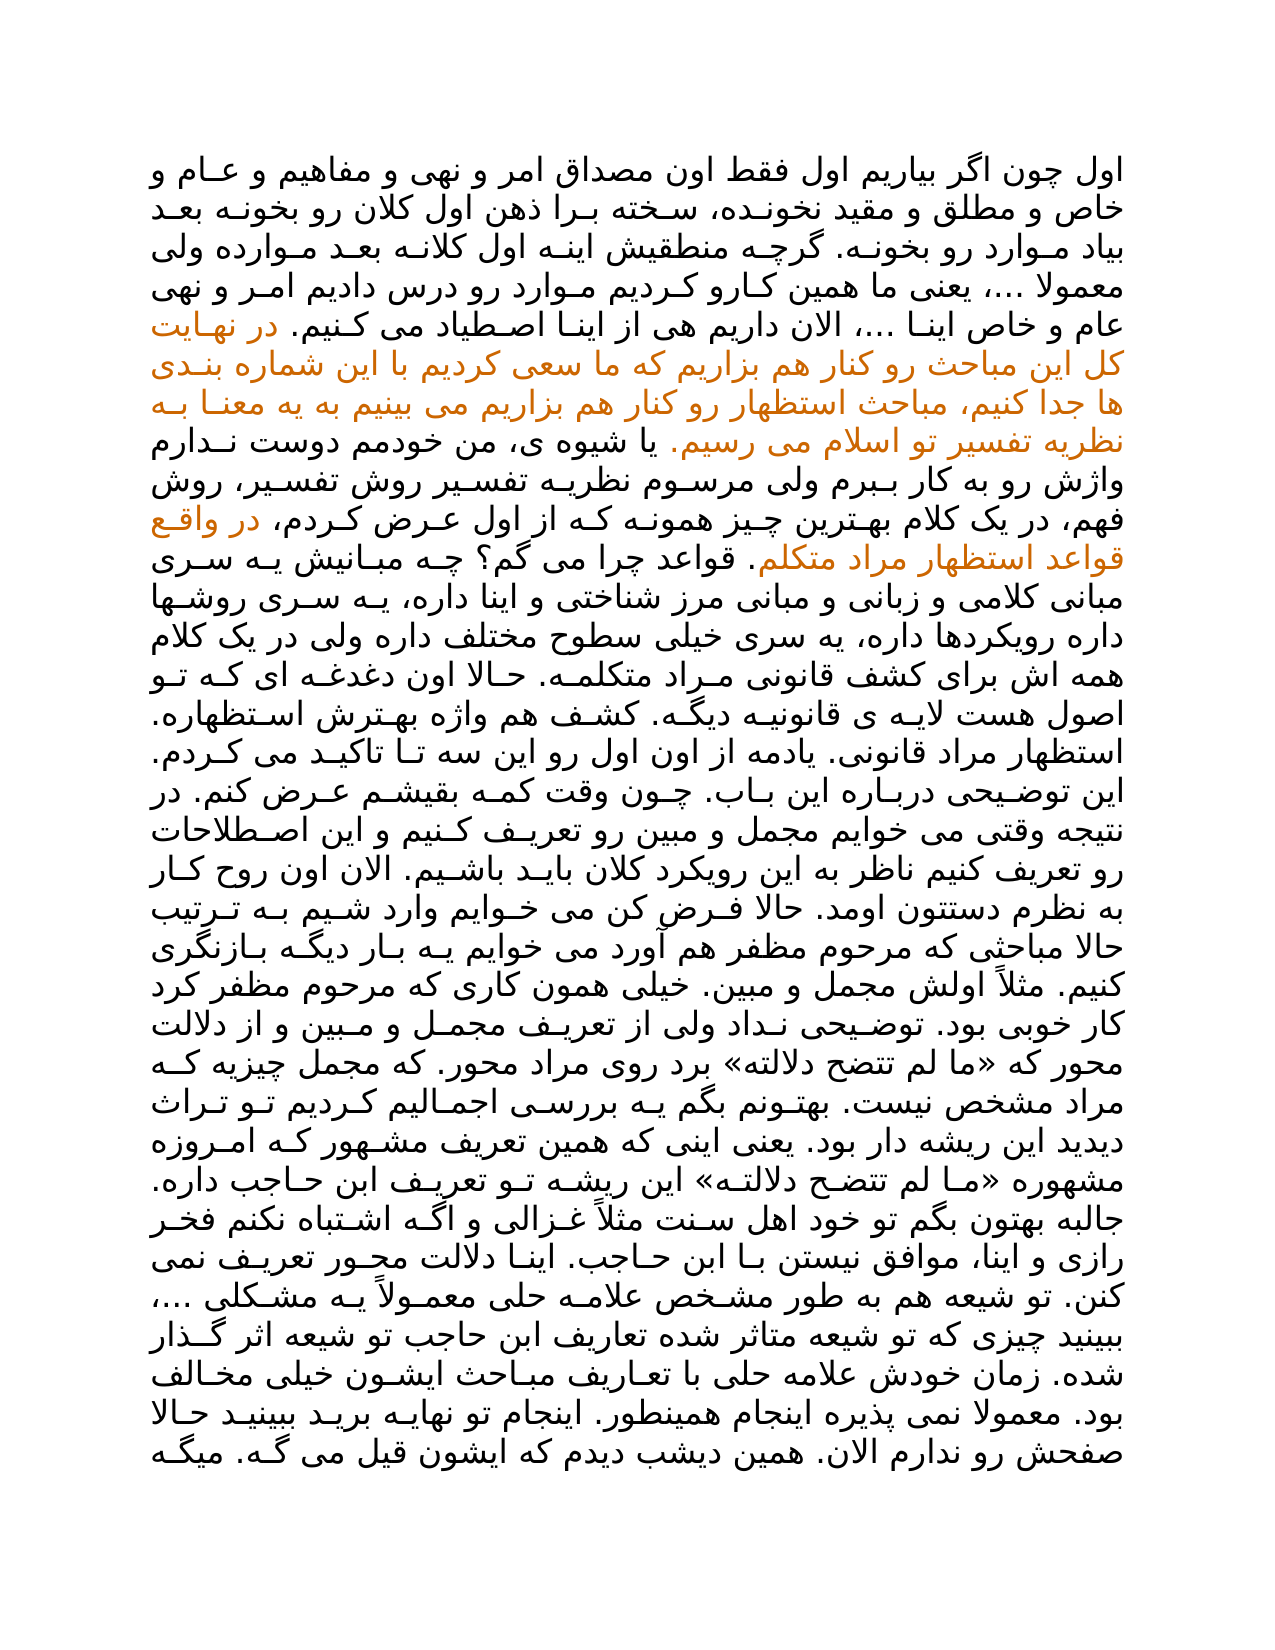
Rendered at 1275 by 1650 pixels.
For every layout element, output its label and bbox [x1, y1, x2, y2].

text [150, 150, 1125, 1471]
